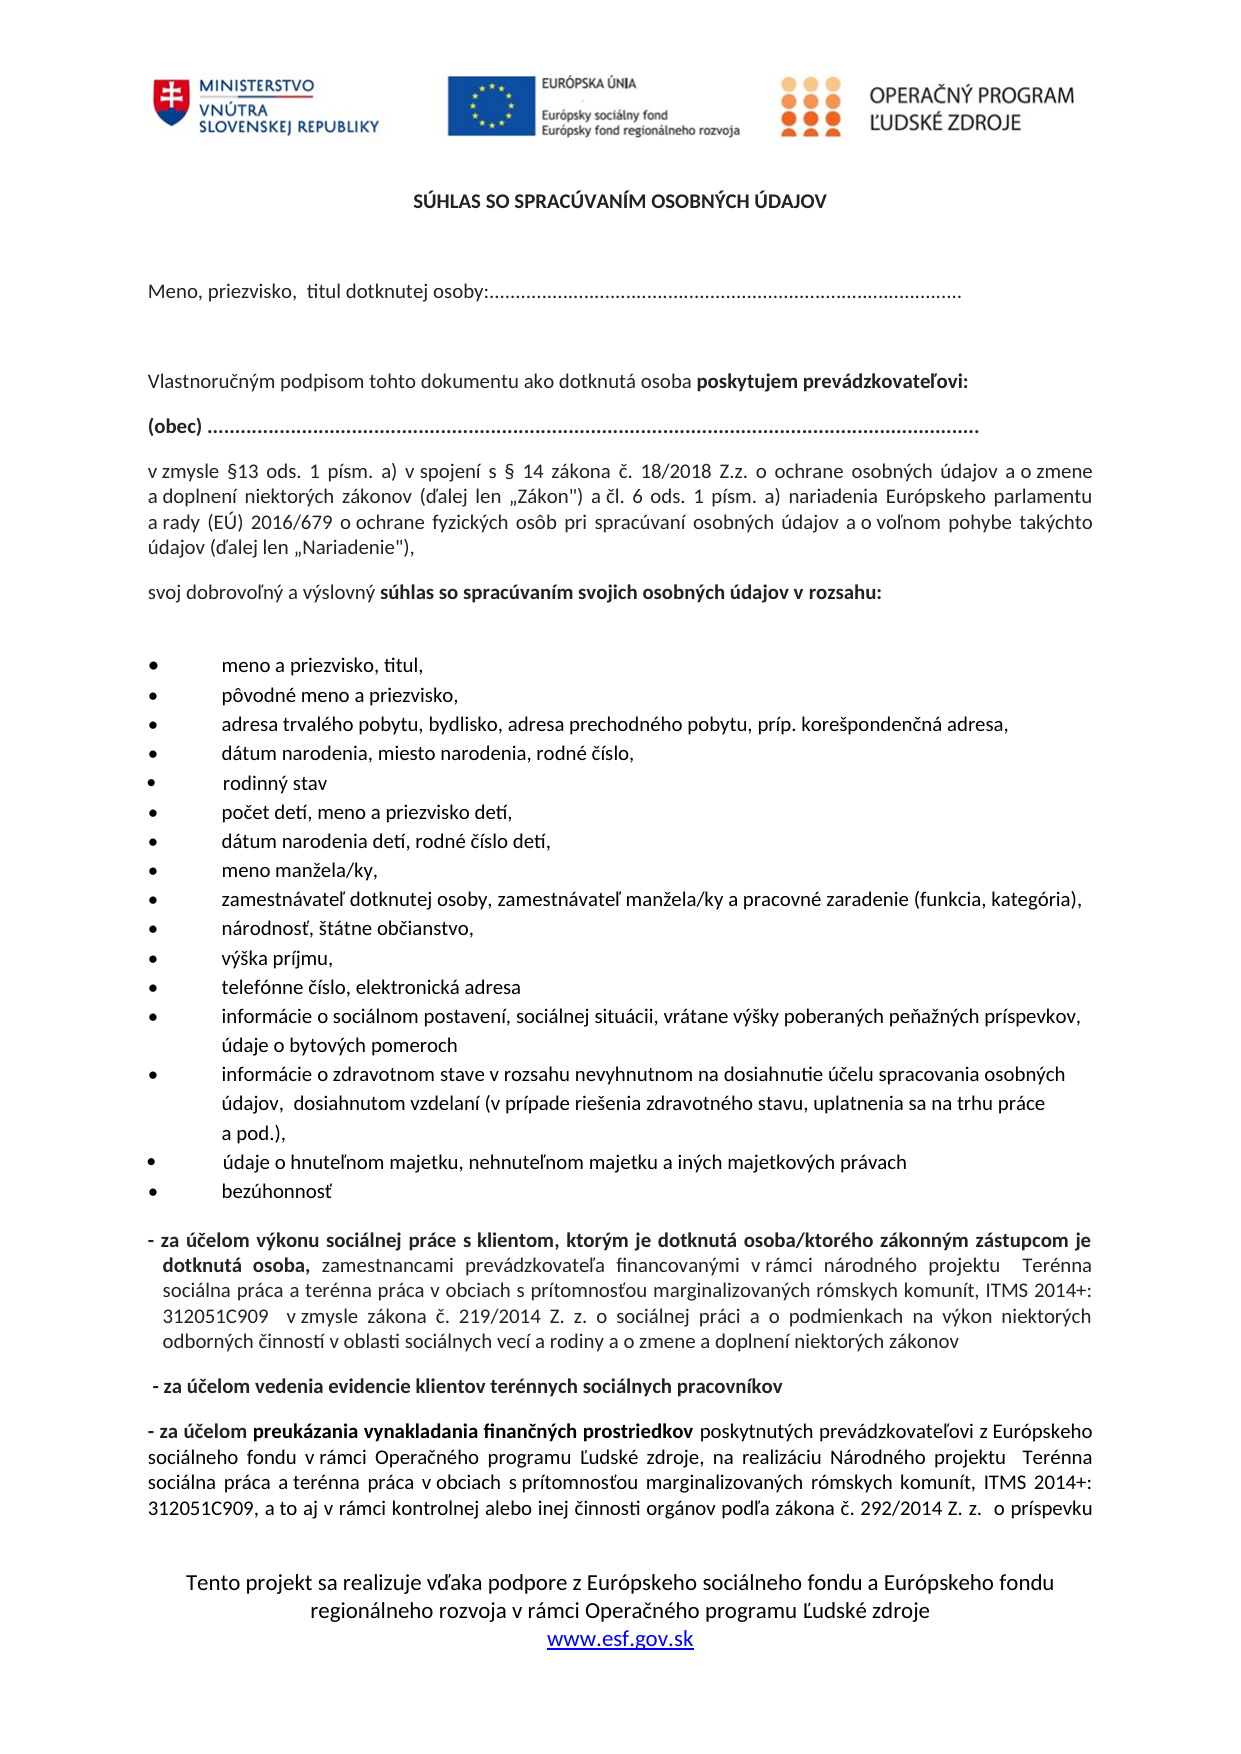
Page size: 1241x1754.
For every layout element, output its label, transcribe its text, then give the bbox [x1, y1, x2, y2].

text - za účelom výkonu sociálnej práce s klientom, ktorým je dotknutá osoba/ktorého zákonným zástupcom je dotknutá osoba, zamestnancami prevádzkovateľa financovanými v rámci národného projektu Terénna sociálna práca a terénna práca v obciach s prítomnosťou marginalizovaných rómskych komunít, ITMS 2014+: 312051C909 v zmysle zákona č. 219/2014 Z. z. o sociálnej práci a o podmienkach na výkon niektorých odborných činností v oblasti sociálnych vecí a rodiny a o zmene a doplnení niektorých zákonov [148, 1227, 1093, 1354]
text Vlastnoručným podpisom tohto dokumentu ako dotknutá osoba poskytujem prevádzkovateľovi: [148, 368, 1093, 394]
text v zmysle §13 ods. 1 písm. a) v spojení s § 14 zákona č. 18/2018 Z.z. o ochrane osobných údajov a o zmene a doplnení niektorých zákonov (ďalej len „Zákon") a čl. 6 ods. 1 písm. a) nariadenia Európskeho parlamentu a rady (EÚ) 2016/679 o ochrane fyzických osôb pri spracúvaní osobných údajov a o voľnom pohybe takýchto údajov (ďalej len „Nariadenie"), [148, 458, 1093, 560]
text • výška príjmu, [148, 945, 1093, 970]
text • pôvodné meno a priezvisko, [148, 682, 1093, 708]
text • bezúhonnosť [148, 1178, 1093, 1203]
text • adresa trvalého pobytu, bydlisko, adresa prechodného pobytu, príp. korešpondenčná adresa, [148, 711, 1093, 737]
text svoj dobrovoľný a výslovný súhlas so spracúvaním svojich osobných údajov v rozsahu: [148, 579, 1093, 605]
list údaje o hnuteľnom majetku, nehnuteľnom majetku a iných majetkových právach [148, 1149, 1093, 1174]
text • zamestnávateľ dotknutej osoby, zamestnávateľ manžela/ky a pracovné zaradenie (funkcia, kategória), [148, 886, 1093, 912]
text Meno, priezvisko, titul dotknutej osoby:.......................................................................................... [148, 278, 1093, 304]
picture [147, 73, 1093, 141]
text • meno a priezvisko, titul, [148, 650, 1093, 678]
text • dátum narodenia detí, rodné číslo detí, [148, 828, 1093, 853]
list rodinný stav [148, 770, 1093, 795]
text • telefónne číslo, elektronická adresa [148, 974, 1093, 999]
text • národnosť, štátne občianstvo, [148, 916, 1093, 941]
text • dátum narodenia, miesto narodenia, rodné číslo, [148, 741, 1093, 766]
text • informácie o sociálnom postavení, sociálnej situácii, vrátane výšky poberaných peňažných príspevkov, údaje o bytových pomeroch [148, 1003, 1093, 1058]
text • meno manžela/ky, [148, 857, 1093, 883]
text - za účelom vedenia evidencie klientov terénnych sociálnych pracovníkov [148, 1373, 1093, 1399]
text • informácie o zdravotnom stave v rozsahu nevyhnutnom na dosiahnutie účelu spracovania osobných údajov, dosiahnutom vzdelaní (v prípade riešenia zdravotného stavu, uplatnenia sa na trhu práce a pod.), [148, 1061, 1093, 1145]
text SÚHLAS SO SPRACÚVANÍM OSOBNÝCH ÚDAJOV [148, 188, 1093, 214]
text (obec) ........................................................................................................................................... [148, 413, 1093, 439]
text • počet detí, meno a priezvisko detí, [148, 799, 1093, 824]
